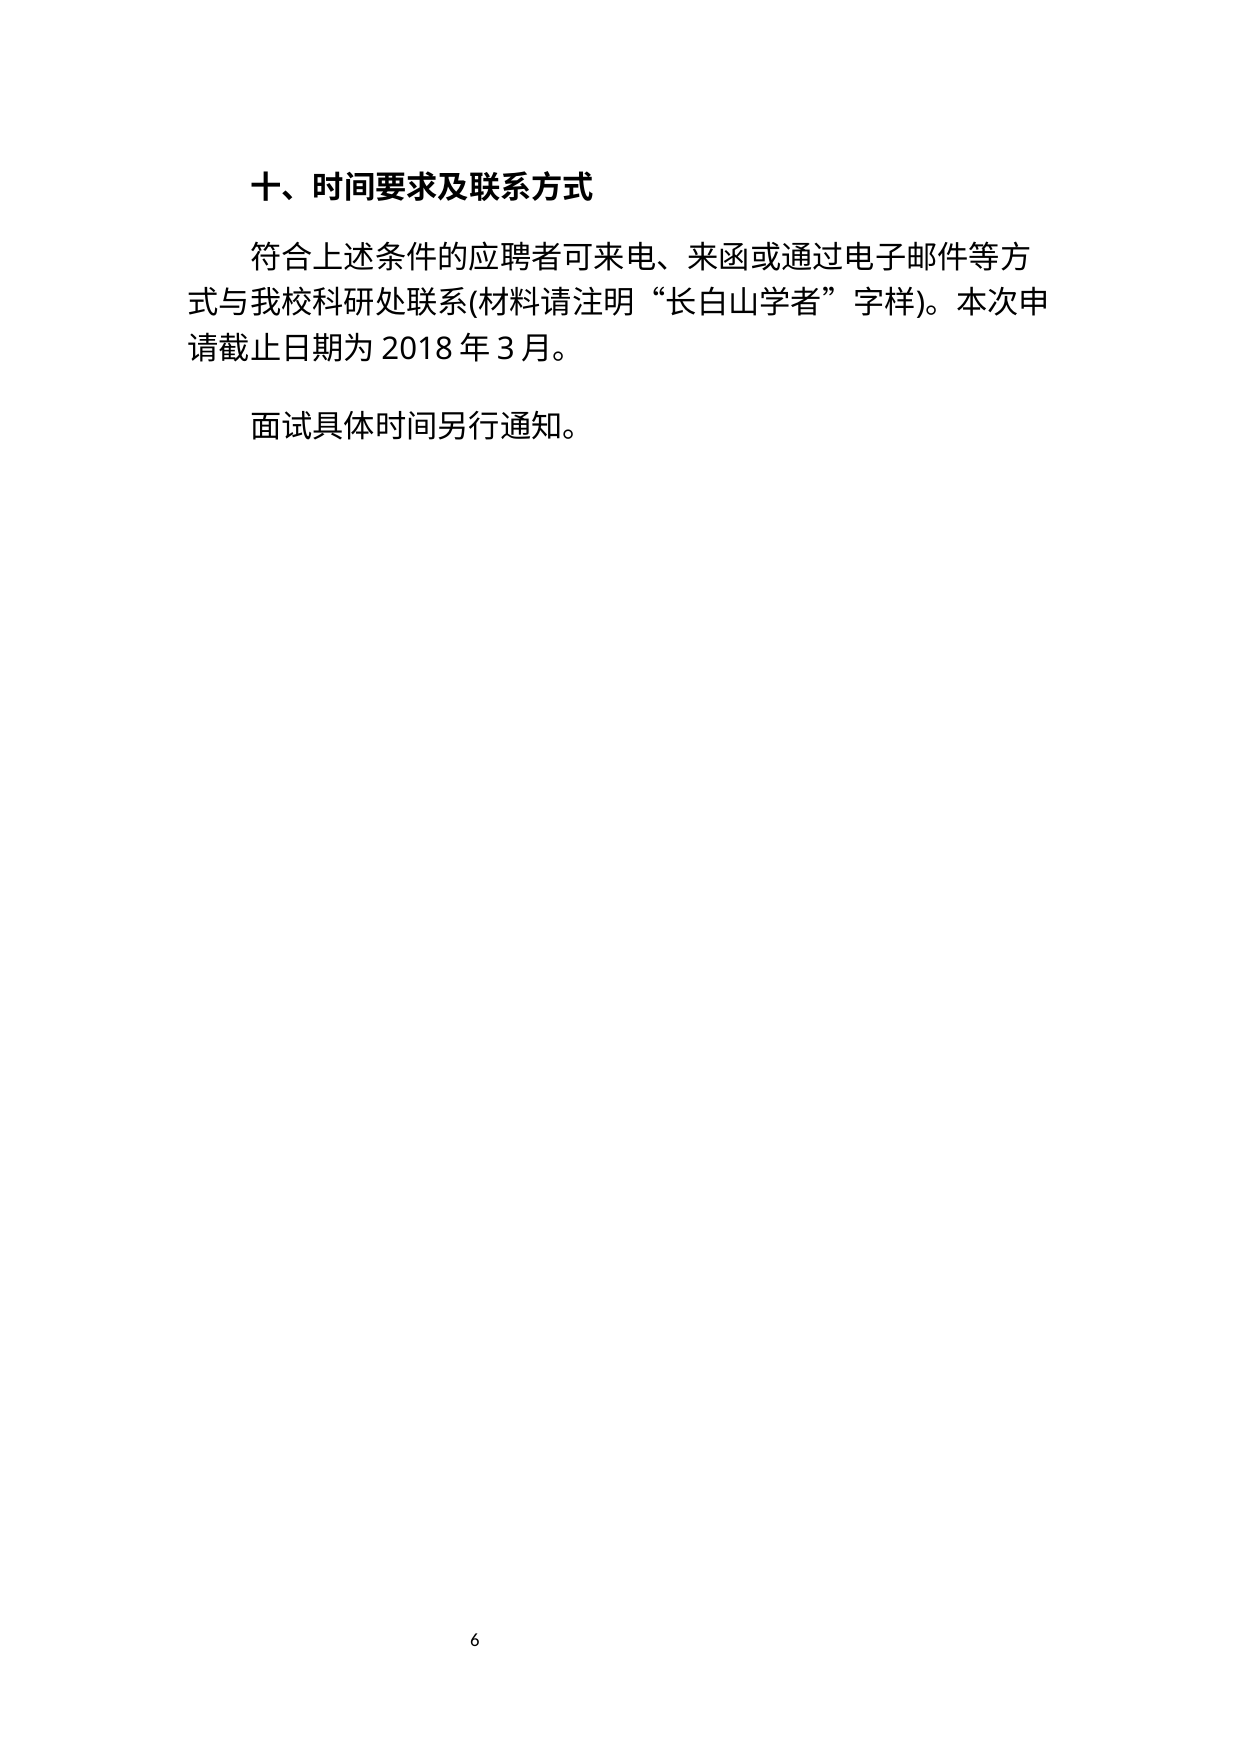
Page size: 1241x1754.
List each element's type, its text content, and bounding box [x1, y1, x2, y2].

text 符合上述条件的应聘者可来电、来函或通过电子邮件等方式与我校科研处联系(材料请注明“长白山学者”字样)。本次申请截止日期为2018年3月。 [187, 232, 1053, 368]
list 时间要求及联系方式 [187, 162, 1053, 207]
text 面试具体时间另行通知。 [187, 401, 1053, 446]
